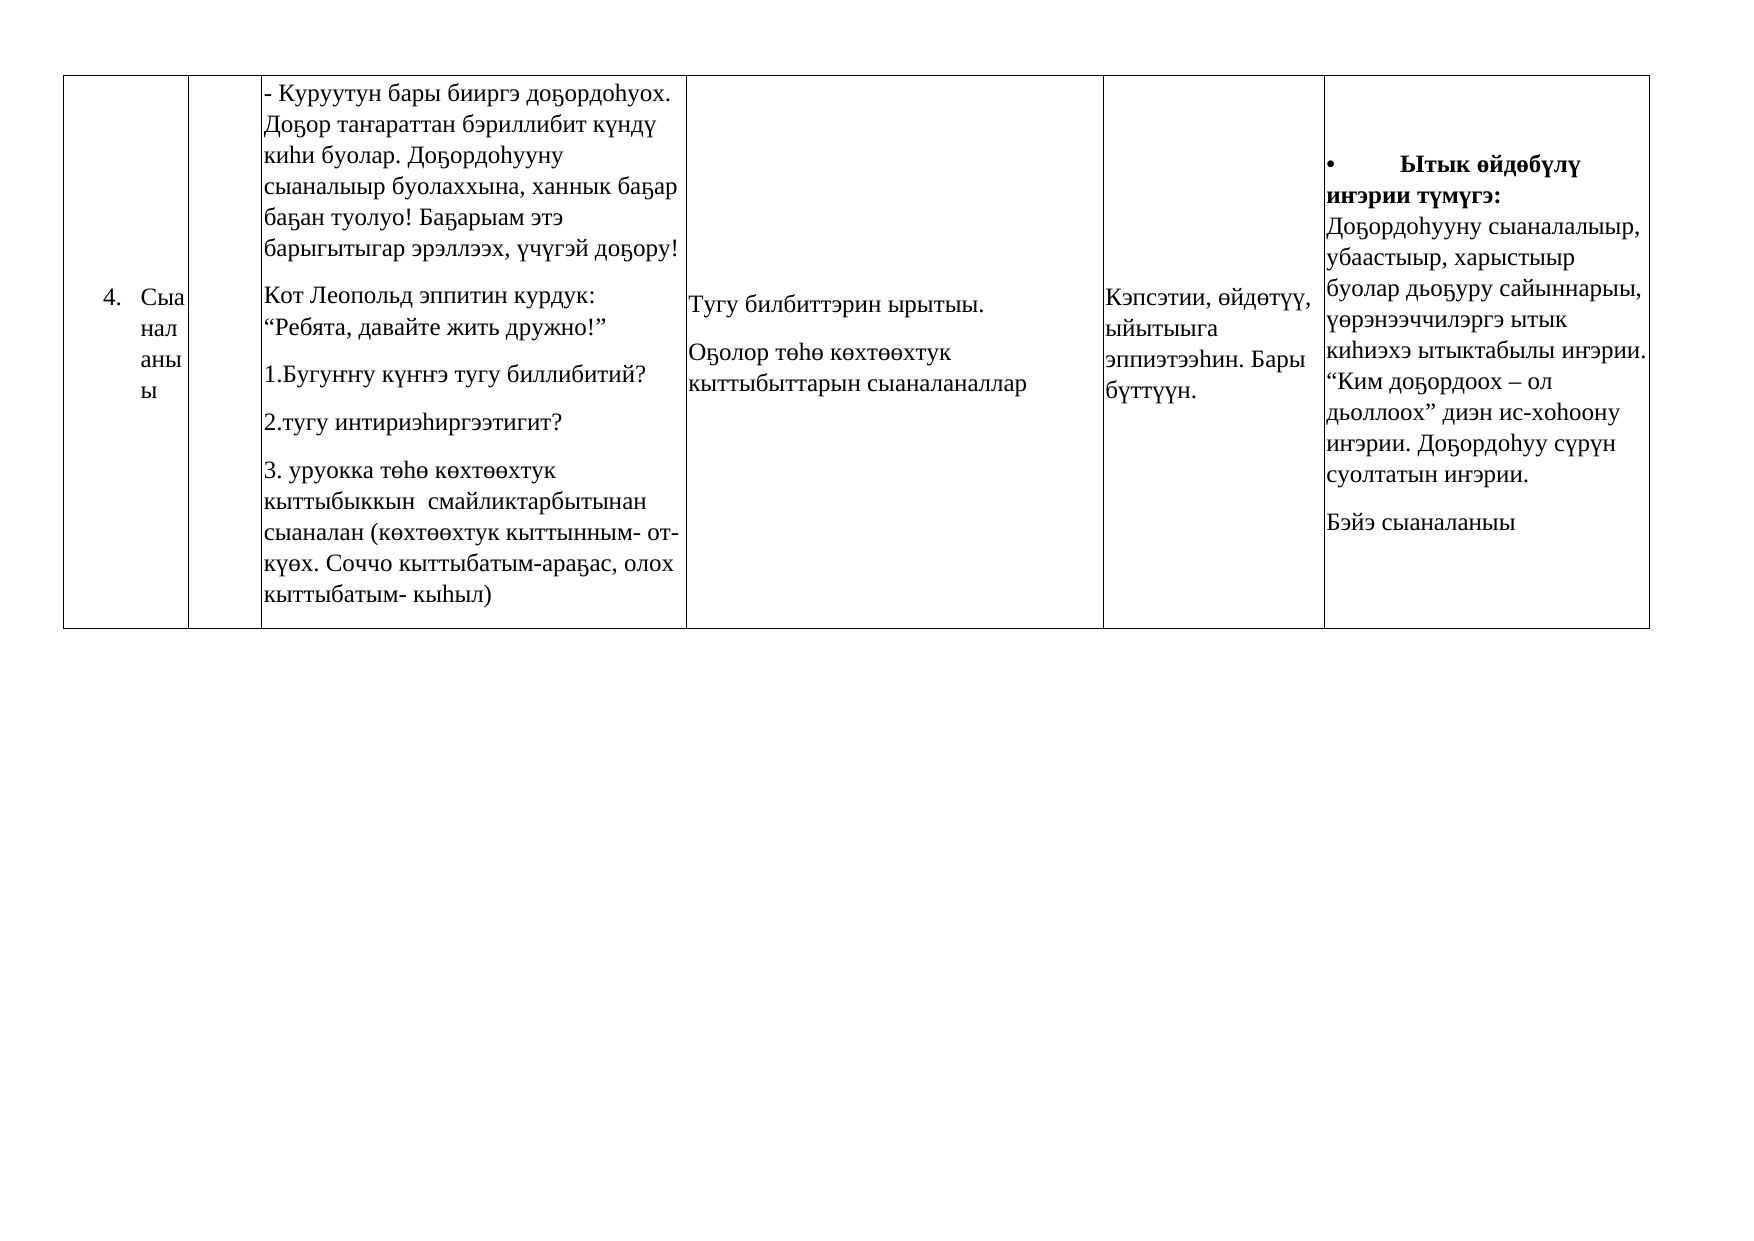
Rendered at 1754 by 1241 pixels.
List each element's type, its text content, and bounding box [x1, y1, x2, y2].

table_cell [189, 76, 261, 628]
table_cell • Ытык өйдөбүлү иҥэрии түмүгэ: Доҕордоһууну сыаналалыыр, убаастыыр, харыстыыр буолар дьоҕуру сайыннарыы, үөрэнээччилэргэ ытык киһиэхэ ытыктабылы иҥэрии. “Ким доҕордоох – ол дьоллоох” диэн ис-хоһоону иҥэрии. Доҕордоһуу сүрүн суолтатын иҥэрии. Бэйэ сыаналаныы [1325, 76, 1649, 628]
table_cell Сыаналаныы [64, 76, 188, 628]
table_cell - Куруутун бары бииргэ доҕордоһуох. Доҕор таҥараттан бэриллибит күндү киһи буолар. Доҕордоһууну сыаналыыр буолаххына, ханнык баҕар баҕан туолуо! Баҕарыам этэ барыгытыгар эрэллээх, үчүгэй доҕору! Кот Леопольд эппитин курдук: “Ребята, давайте жить дружно!” 1.Бугуҥҥу күҥҥэ тугу биллибитий? 2.тугу интириэһиргээтигит? 3. уруокка төһө көхтөөхтук кыттыбыккын смайликтарбытынан сыаналан (көхтөөхтук кыттынным- от-күөх. Соччо кыттыбатым-араҕас, олох кыттыбатым- кыһыл) [262, 76, 686, 628]
table_cell Тугу билбиттэрин ырытыы. Оҕолор төһө көхтөөхтук кыттыбыттарын сыаналаналлар [687, 76, 1103, 628]
table_cell Кэпсэтии, өйдөтүү, ыйытыыга эппиэтээһин. Бары бүттүүн. [1104, 76, 1324, 628]
